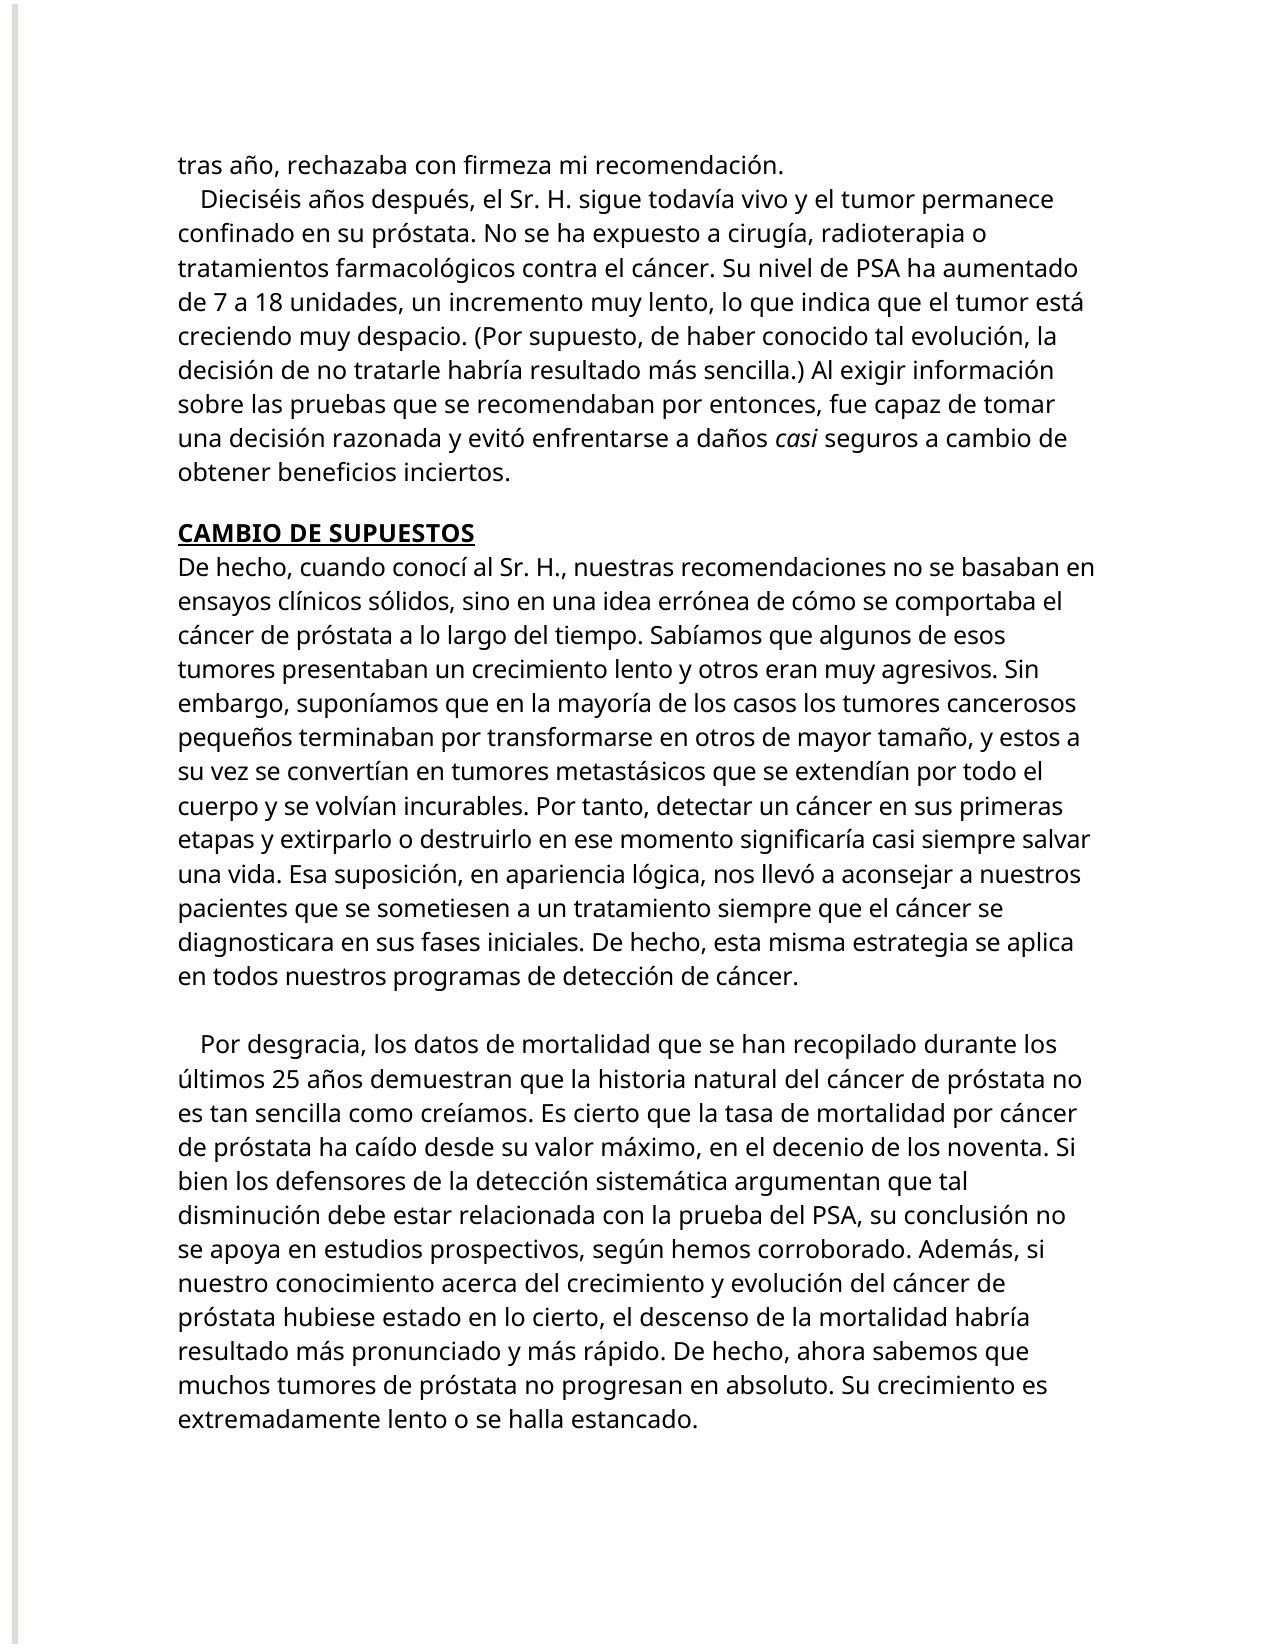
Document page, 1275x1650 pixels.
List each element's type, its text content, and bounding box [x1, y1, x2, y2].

text Dieciséis años después, el Sr. H. sigue todavía vivo y el tumor permanece confinado en su próstata. No se ha expuesto a cirugía, radioterapia o tratamientos farmacológicos contra el cáncer. Su nivel de PSA ha aumentado de 7 a 18 unidades, un incremento muy lento, lo que indica que el tumor está creciendo muy despacio. (Por supuesto, de haber conocido tal evolución, la decisión de no tratarle habría resultado más sencilla.) Al exigir información sobre las pruebas que se recomendaban por entonces, fue capaz de tomar una decisión razonada y evitó enfrentarse a daños casi seguros a cambio de obtener beneficios inciertos. [177, 182, 1098, 489]
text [177, 148, 1098, 182]
text De hecho, cuando conocí al Sr. H., nuestras recomendaciones no se basaban en ensayos clínicos sólidos, sino en una idea errónea de cómo se comportaba el cáncer de próstata a lo largo del tiempo. Sabíamos que algunos de esos tumores presentaban un crecimiento lento y otros eran muy agresivos. Sin embargo, suponíamos que en la mayoría de los casos los tumores cancerosos pequeños terminaban por transformarse en otros de mayor tamaño, y estos a su vez se convertían en tumores metastásicos que se extendían por todo el cuerpo y se volvían incurables. Por tanto, detectar un cáncer en sus primeras etapas y extirparlo o destruirlo en ese momento significaría casi siempre salvar una vida. Esa suposición, en apariencia lógica, nos llevó a aconsejar a nuestros pacientes que se sometiesen a un tratamiento siempre que el cáncer se diagnosticara en sus fases iniciales. De hecho, esta misma estrategia se aplica en todos nuestros programas de detección de cáncer. [177, 550, 1098, 992]
text Por desgracia, los datos de mortalidad que se han recopilado durante los últimos 25 años demuestran que la historia natural del cáncer de próstata no es tan sencilla como creíamos. Es cierto que la tasa de mortalidad por cáncer de próstata ha caído desde su valor máximo, en el decenio de los noventa. Si bien los defensores de la detección sistemática argumentan que tal disminución debe estar relacionada con la prueba del PSA, su conclusión no se apoya en estudios prospectivos, según hemos corroborado. Además, si nuestro conocimiento acerca del crecimiento y evolución del cáncer de próstata hubiese estado en lo cierto, el descenso de la mortalidad habría resultado más pronunciado y más rápido. De hecho, ahora sabemos que muchos tumores de próstata no progresan en absoluto. Su crecimiento es extremadamente lento o se halla estancado. [177, 1027, 1098, 1436]
text CAMBIO DE SUPUESTOS [177, 516, 1098, 550]
